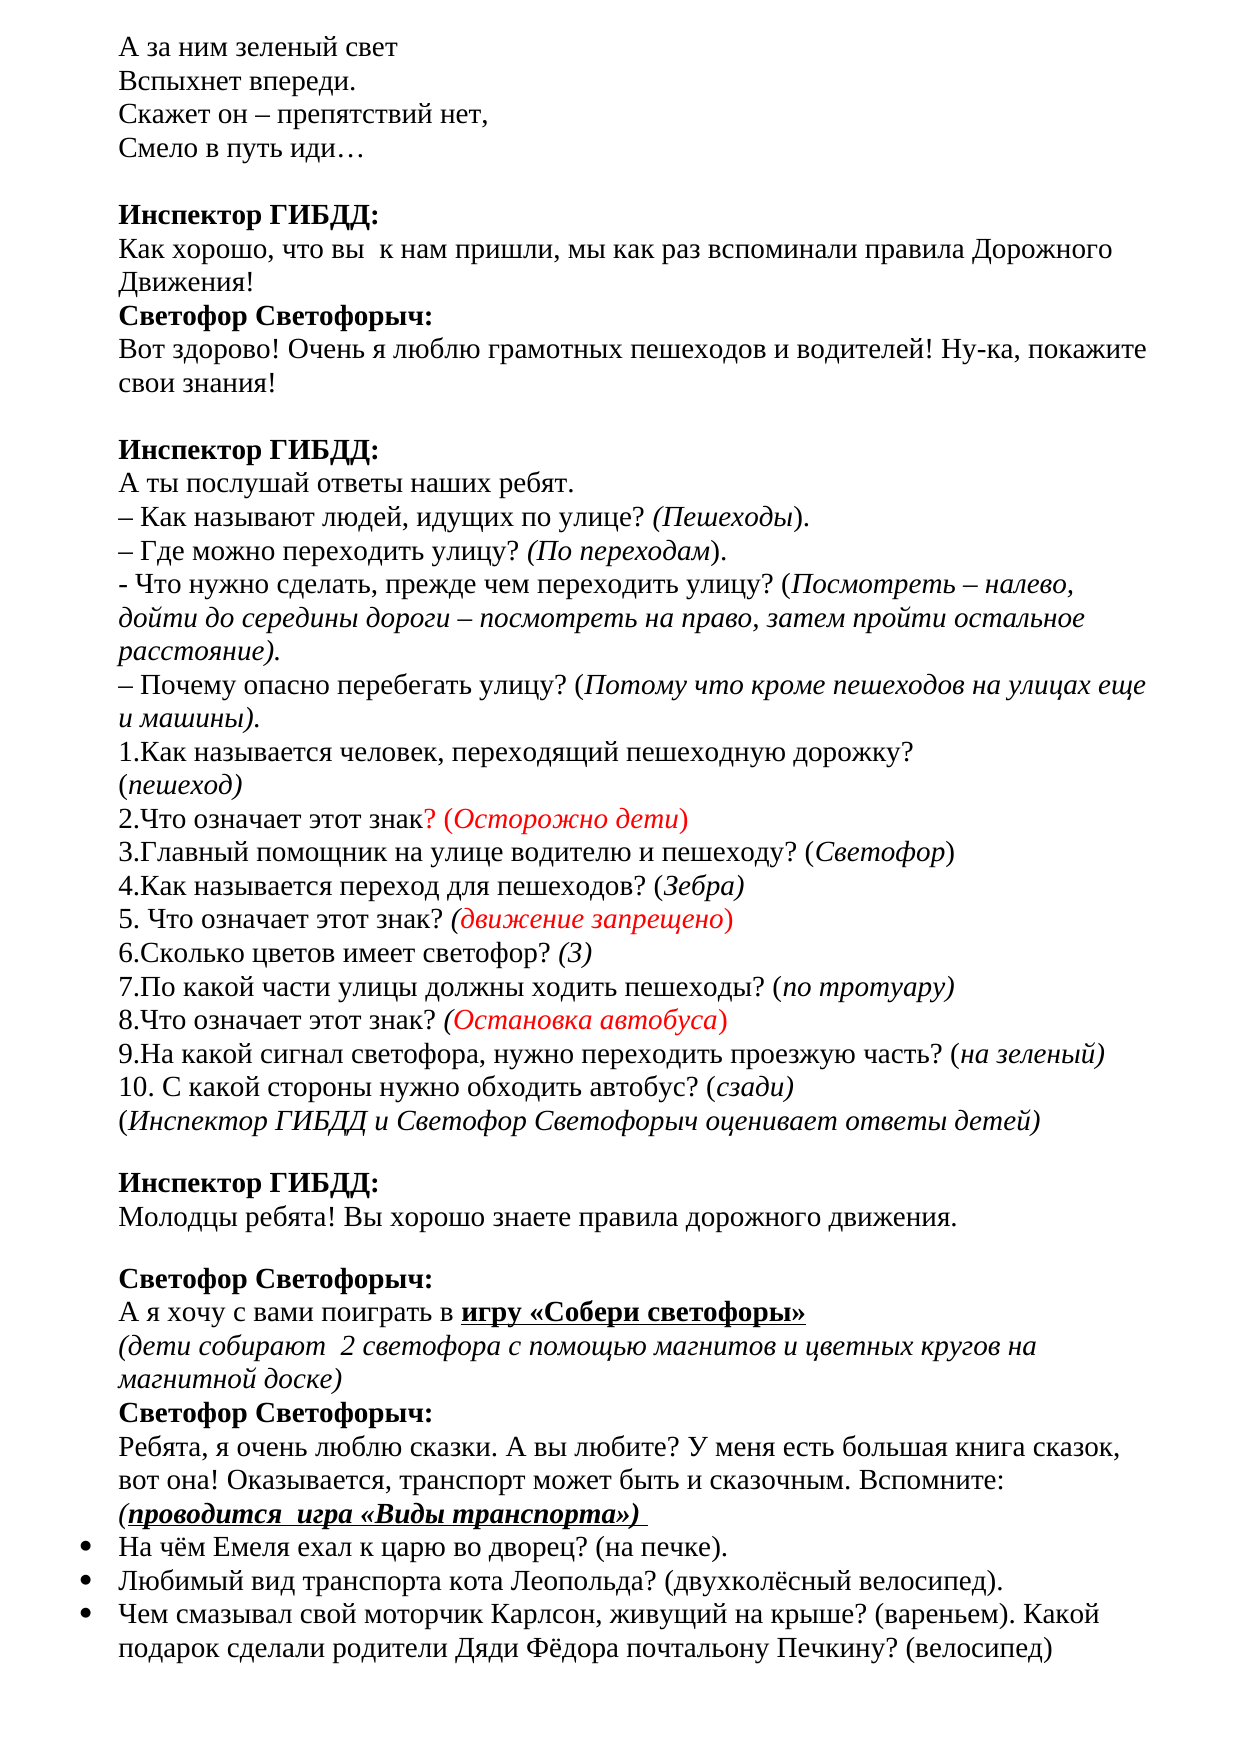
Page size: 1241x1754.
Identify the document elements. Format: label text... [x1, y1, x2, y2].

text А ты послушай ответы наших ребят. [118, 466, 1152, 499]
text 9.На какой сигнал светофора, нужно переходить проезжую часть? (на зеленый) [118, 1036, 1152, 1069]
list Чем смазывал свой моторчик Карлсон, живущий на крыше? (вареньем). Какой подарок сделали родители Дяди Фёдора почтальону Печкину? (велосипед) [81, 1597, 1152, 1664]
text Инспектор ГИБДД: [118, 1165, 1152, 1199]
text 4.Как называется переход для пешеходов? (Зебра) 5. Что означает этот знак? (движение запрещено) 6.Сколько цветов имеет светофор? (3) 7.По какой части улицы должны ходить пешеходы? (по тротуару) 8.Что означает этот знак? (Остановка автобуса) [118, 868, 1152, 1036]
text А я хочу с вами поиграть в игру «Собери светофоры» [118, 1294, 1152, 1328]
text 10. С какой стороны нужно обходить автобус? (сзади) (Инспектор ГИБДД и Светофор Светофорыч оценивает ответы детей) [118, 1069, 1152, 1165]
text А за ним зеленый свет Вспыхнет впереди. Скажет он – препятствий нет, Смело в путь иди… [118, 29, 1152, 164]
text 1.Как называется человек, переходящий пешеходную дорожку? (пешеход) 2.Что означает этот знак? (Осторожно дети) 3.Главный помощник на улице водителю и пешеходу? (Светофор) [118, 734, 1152, 868]
list Любимый вид транспорта кота Леопольда? (двухколёсный велосипед). [81, 1563, 1152, 1597]
text Ребята, я очень люблю сказки. А вы любите? У меня есть большая книга сказок, вот она! Оказывается, транспорт может быть и сказочным. Вспомните: (проводится игра «Виды транспорта») [118, 1429, 1152, 1529]
text Светофор Светофорыч: [118, 1261, 1152, 1294]
text – Как называют людей, идущих по улице? (Пешеходы). – Где можно переходить улицу? (По переходам). - Что нужно сделать, прежде чем переходить улицу? (Посмотреть – налево, дойти до середины дороги – посмотреть на право, затем пройти остальное расстояние). – Почему опасно перебегать улицу? (Потому что кроме пешеходов на улицах еще и машины). [118, 499, 1152, 734]
text Инспектор ГИБДД: Как хорошо, что вы к нам пришли, мы как раз вспоминали правила Дорожного Движения! [118, 197, 1152, 298]
text Вот здорово! Очень я люблю грамотных пешеходов и водителей! Ну-ка, покажите свои знания! Инспектор ГИБДД: [118, 331, 1152, 466]
text Светофор Светофорыч: [118, 1395, 1152, 1429]
text Светофор Светофорыч: [118, 298, 1152, 331]
text Молодцы ребята! Вы хорошо знаете правила дорожного движения. [118, 1199, 1152, 1261]
text (дети собирают 2 светофора с помощью магнитов и цветных кругов на магнитной доске) [342, 1328, 1152, 1395]
list На чём Емеля ехал к царю во дворец? (на печке). [81, 1529, 1152, 1563]
